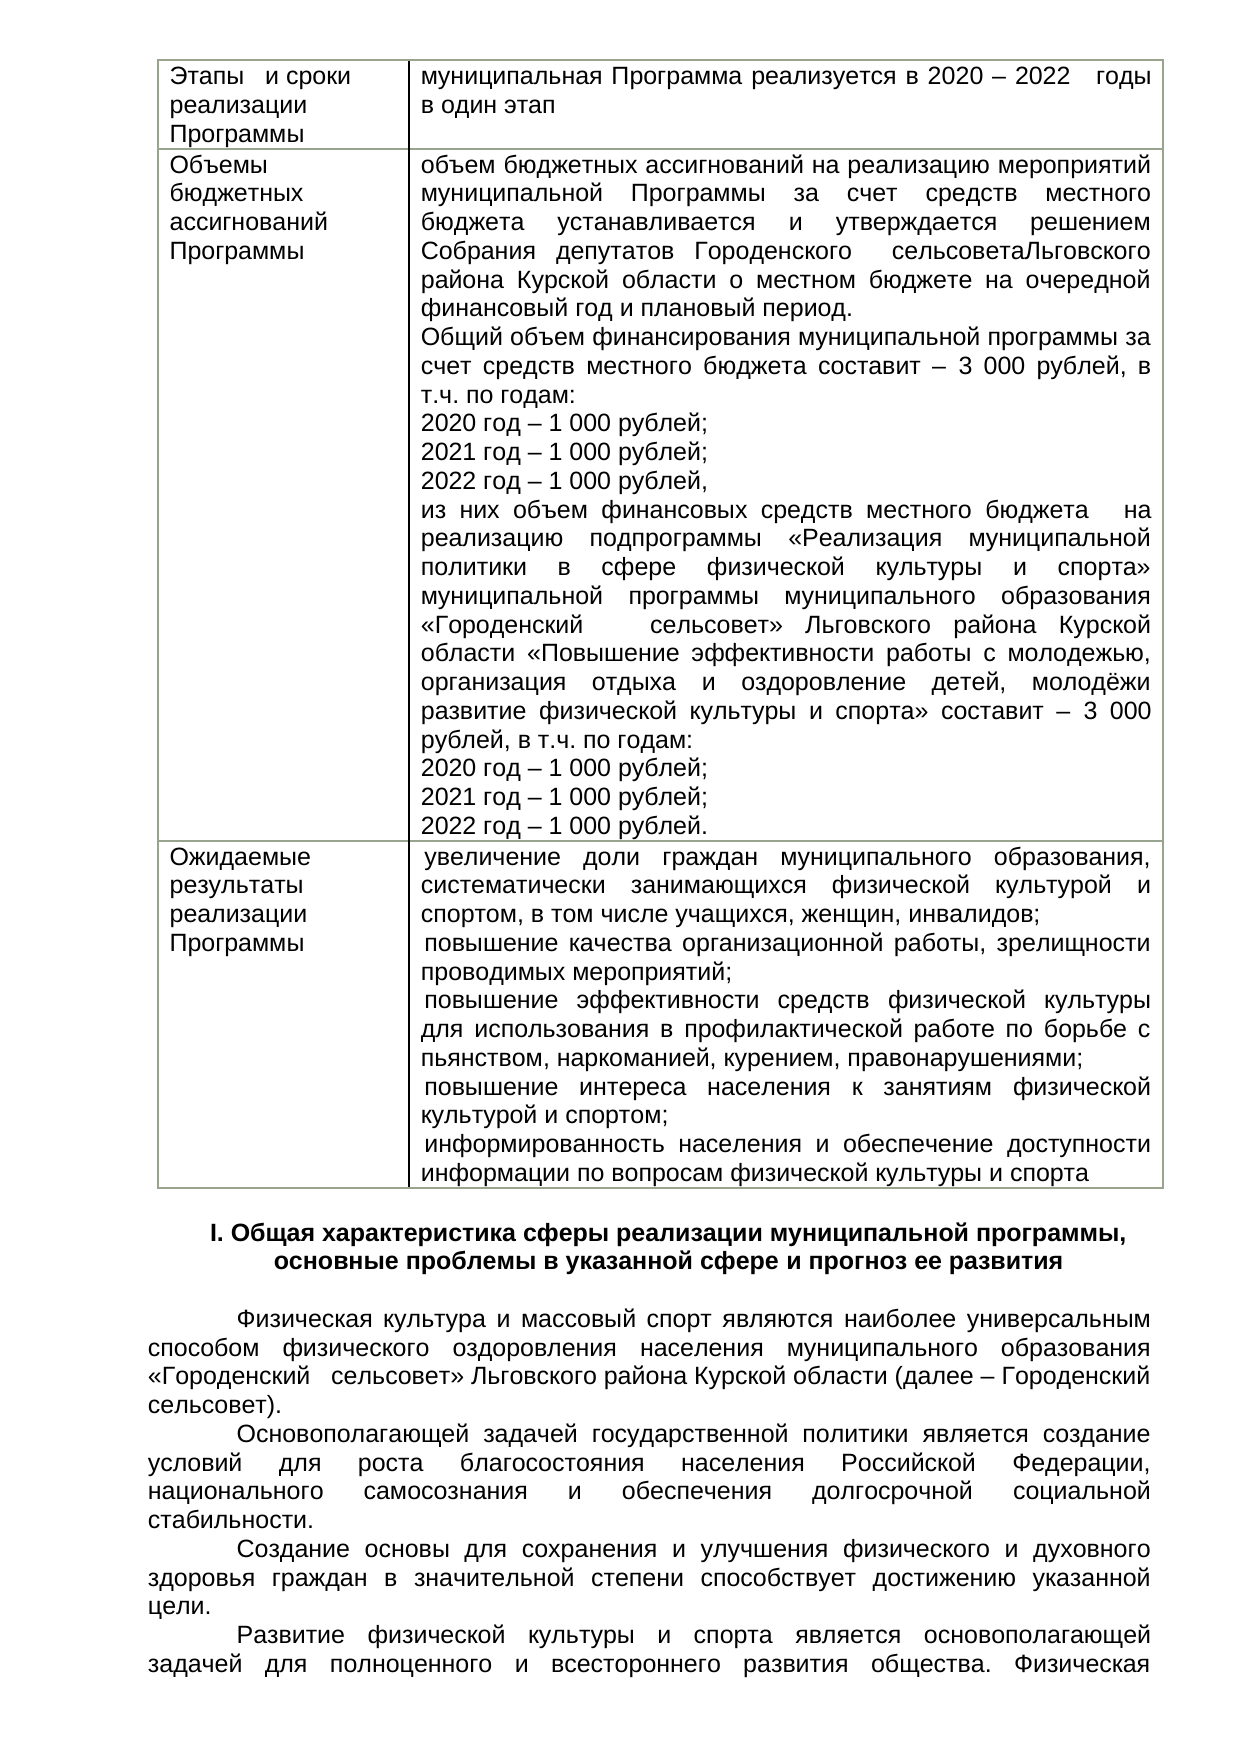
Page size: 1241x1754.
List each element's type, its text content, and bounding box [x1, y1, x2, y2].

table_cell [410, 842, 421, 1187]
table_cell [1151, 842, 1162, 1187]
table_cell муниципальная Программа реализуется в 2020 – 2022 годы в один этап [410, 61, 1162, 147]
text I. Общая характеристика сферы реализации муниципальной программы, основные проблемы в указанной сфере и прогноз ее развития [185, 1217, 1152, 1275]
text Физическая культура и массовый спорт являются наиболее универсальным способом физического оздоровления населения муниципального образования «Городенский сельсовет» Льговского района Курской области (далее – Городенский сельсовет). [148, 1304, 1152, 1419]
table_cell Ожидаемые результаты реализации Программы [159, 842, 408, 1187]
table_cell Объемы бюджетных ассигнований Программы [159, 150, 408, 839]
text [148, 1620, 1152, 1677]
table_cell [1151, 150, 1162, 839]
text Создание основы для сохранения и улучшения физического и духовного здоровья граждан в значительной степени способствует достижению указанной цели. [148, 1534, 1152, 1620]
text Основополагающей задачей государственной политики является создание условий для роста благосостояния населения Российской Федерации, национального самосознания и обеспечения долгосрочной социальной стабильности. [148, 1419, 1152, 1534]
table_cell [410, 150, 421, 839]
